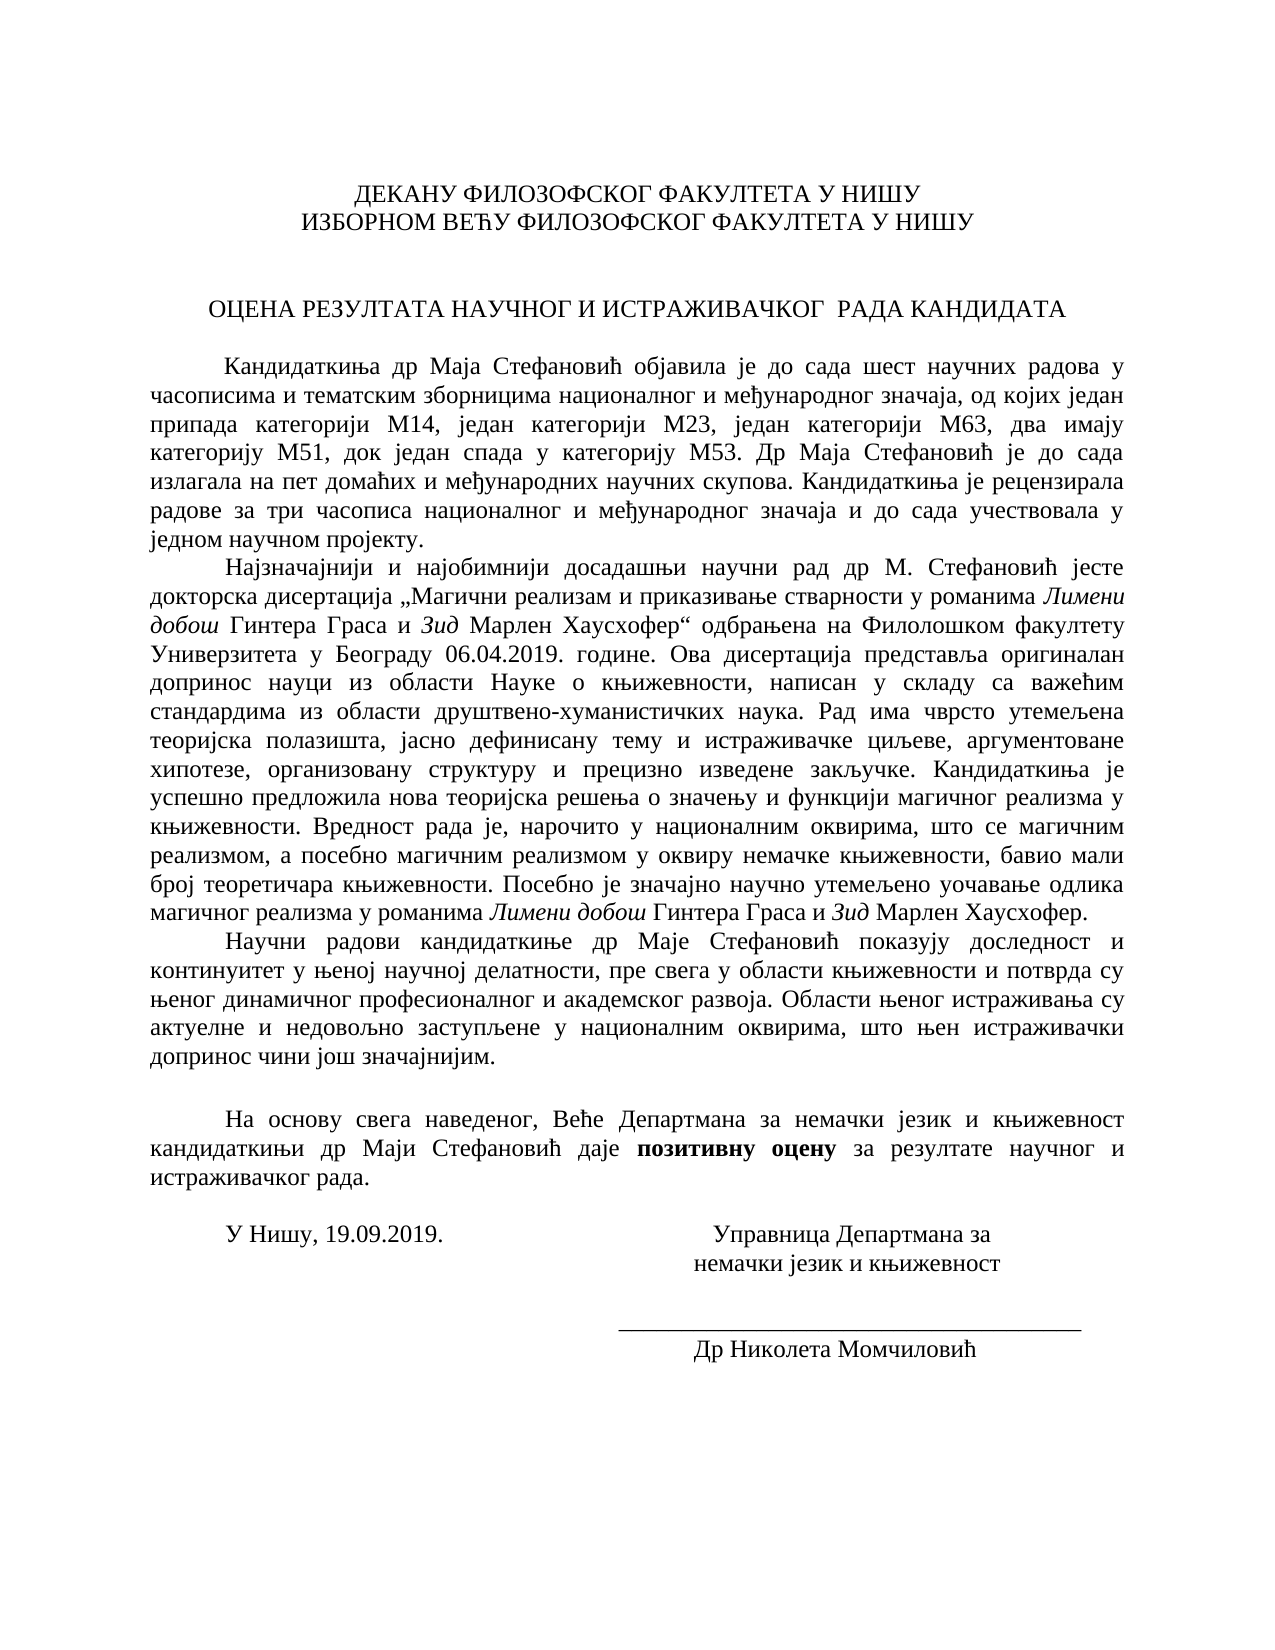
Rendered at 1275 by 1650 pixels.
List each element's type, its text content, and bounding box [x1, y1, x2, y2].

text У Нишу, 19.09.2019. Управница Департмана за [150, 1219, 1125, 1248]
text Др Николета Момчиловић [150, 1334, 1125, 1363]
text Научни радови кандидаткиње др Маје Стефановић показују доследност и континуитет у њеној научној делатности, пре свега у области књижевности и потврда су њеног динамичног професионалног и академског развоја. Области њеног истраживања су актуелне и недовољно заступљене у националним оквирима, што њен истраживачки допринос чини још значајнијим. [150, 926, 1125, 1070]
text На основу свега наведеног, Веће Департмана за немачки језик и књижевност кандидаткињи др Маји Стефановић даје позитивну оцену за резултате научног и истраживачког рада. [150, 1104, 1125, 1190]
subtitle ОЦЕНA РЕЗУЛТАТА НАУЧНОГ И ИСТРАЖИВАЧКОГ РАДА КАНДИДАТА [150, 294, 1125, 322]
text _____________________________________ [150, 1305, 1125, 1334]
text ДЕКАНУ ФИЛОЗОФСКОГ ФАКУЛТЕТА У НИШУ [150, 179, 1125, 207]
text Најзначајнији и најобимнији досадашњи научни рад др М. Стефановић јесте докторска дисертација „Магични реализам и приказивање стварности у романима Лимени добош Гинтера Граса и Зид Марлен Хаусхофер“ одбрањена на Филолошком факултету Универзитета у Београду 06.04.2019. године. Ова дисертација представља оригиналан допринос науци из области Науке о књижевности, написан у складу са важећим стандардима из области друштвено-хуманистичких наука. Рад има чврсто утемељена теоријска полазишта, јасно дефинисану тему и истраживачке циљеве, аргументоване хипотезе, организовану структуру и прецизно изведене закључке. Кандидаткиња је успешно предложила нова теоријска решења о значењу и функцији магичног реализма у књижевности. Вредност рада је, нарочито у националним оквирима, што се магичним реализмом, а посебно магичним реализмом у оквиру немачке књижевности, бавио мали број теоретичара књижевности. Посебно је значајно научно утемељено уочавање одлика магичног реализма у романима Лимени добош Гинтера Граса и Зид Марлен Хаусхофер. [150, 552, 1125, 926]
text ИЗБОРНОМ ВЕЋУ ФИЛОЗОФСКОГ ФАКУЛТЕТА У НИШУ [150, 207, 1125, 236]
text немачки језик и књижевност [150, 1248, 1125, 1277]
list Кандидаткиња др Маја Стефановић објавила је до сада шест научних радова у часописима и тематским зборницима националног и међународног значаја, од којих један припада категорији М14, један категорији М23, један категорији М63, два имају категорију М51, док један спада у категорију М53. Др Маја Стефановић је до сада излагала на пет домаћих и међународних научних скупова. Кандидаткиња је рецензирала радове за три часописа националног и међународног значаја и до сада учествовала у једном научном пројекту. [150, 351, 1125, 552]
